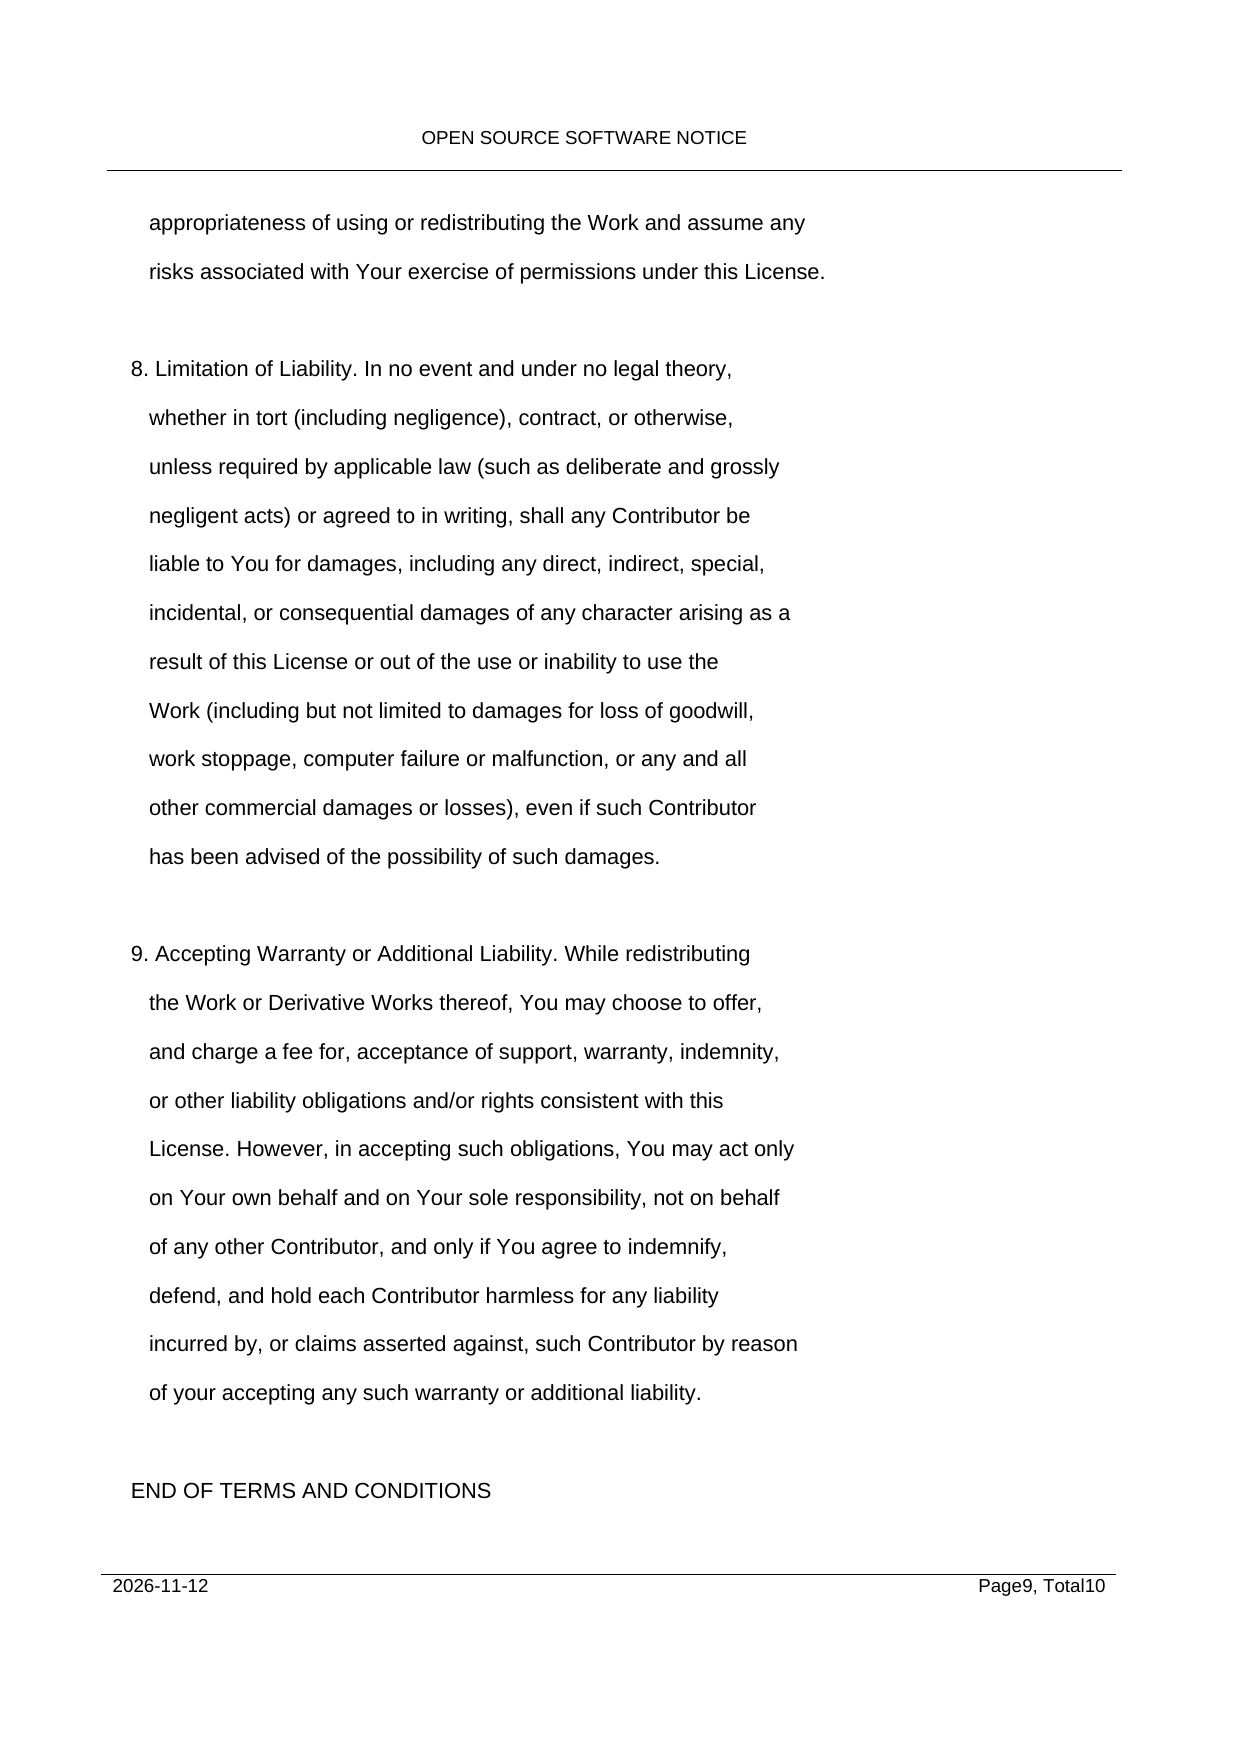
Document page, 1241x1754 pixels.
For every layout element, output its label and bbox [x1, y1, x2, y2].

text [112, 206, 1128, 1506]
